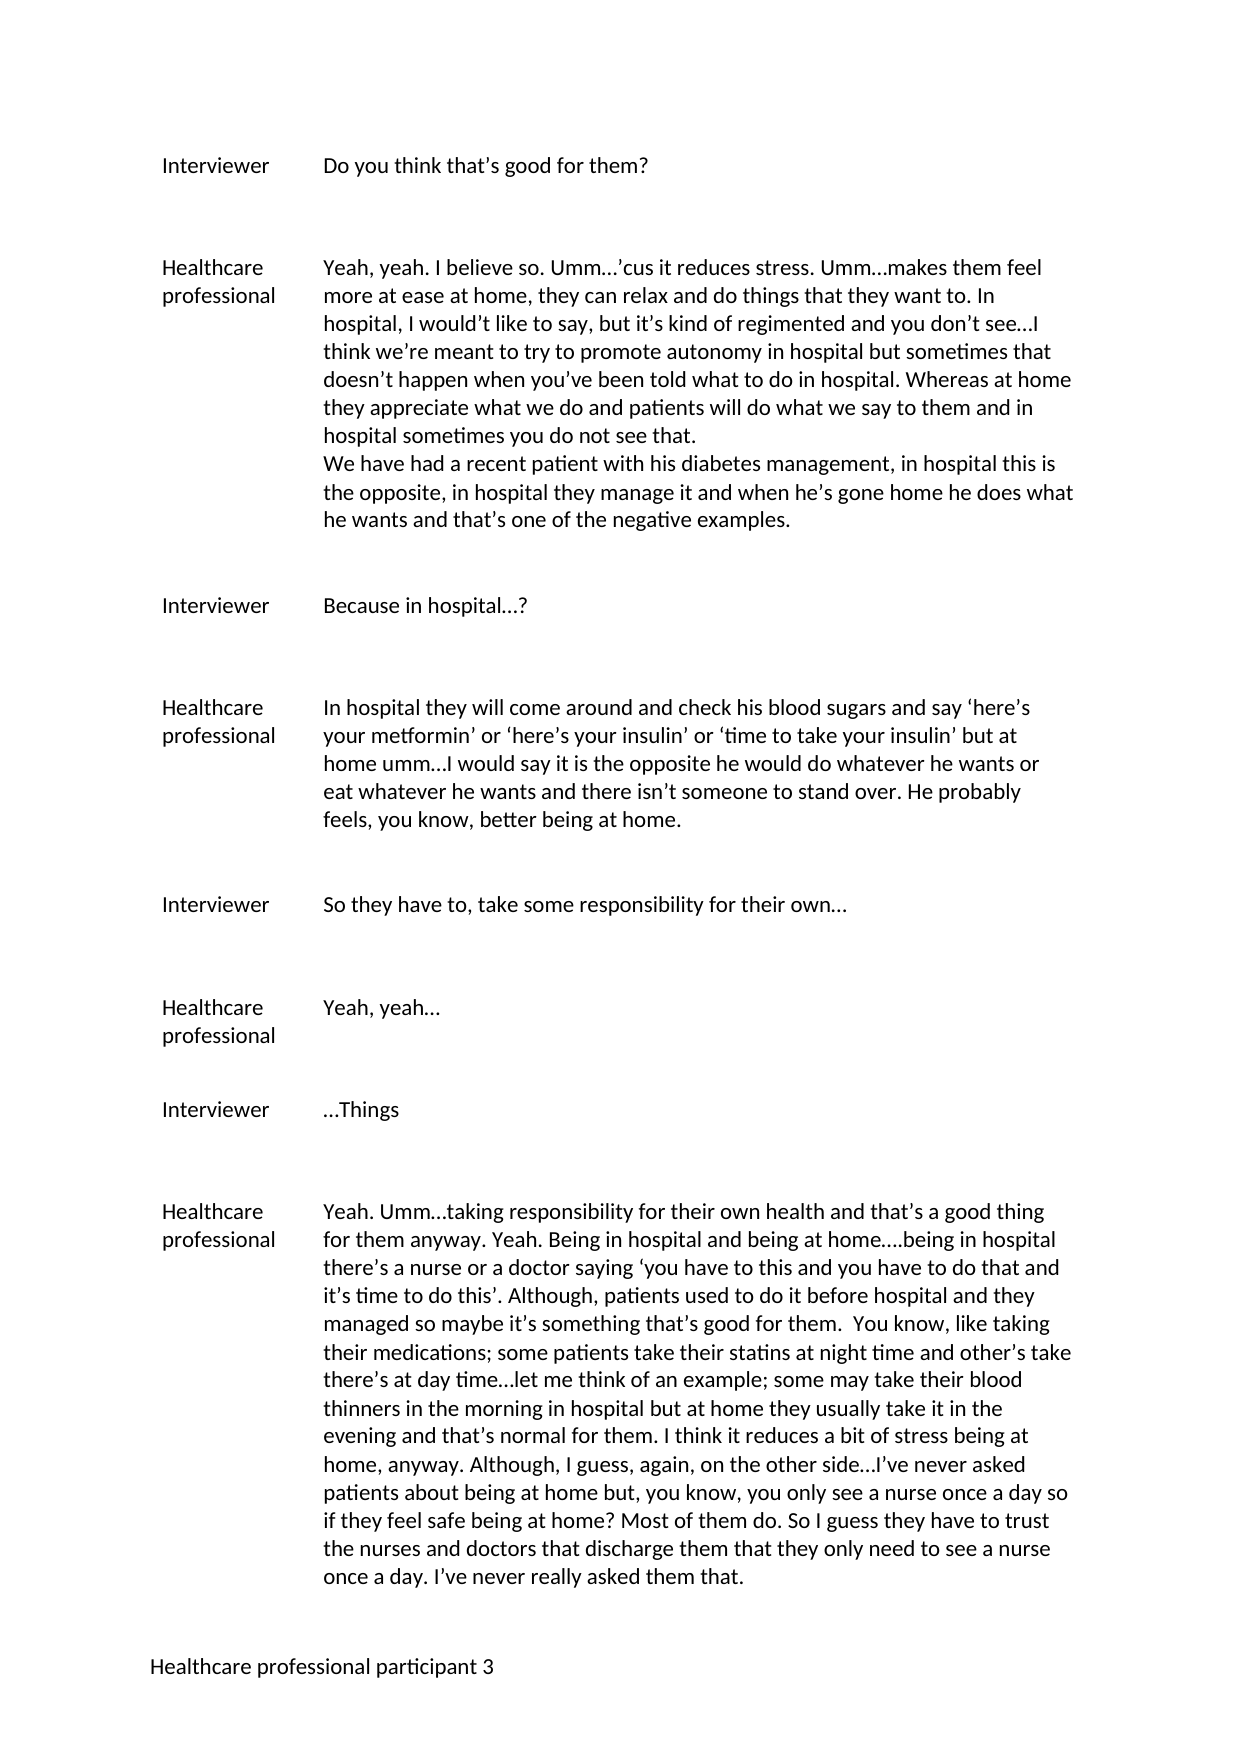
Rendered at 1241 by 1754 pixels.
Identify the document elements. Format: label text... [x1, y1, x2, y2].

table_cell Do you think that’s good for them? [312, 151, 1087, 252]
table_cell Interviewer [151, 591, 311, 692]
table_cell Yeah, yeah. I believe so. Umm…’cus it reduces stress. Umm…makes them feel more at ease at home, they can relax and do things that they want to. In hospital, I would’t like to say, but it’s kind of regimented and you don’t see…I think we’re meant to try to promote autonomy in hospital but sometimes that doesn’t happen when you’ve been told what to do in hospital. Whereas at home they appreciate what we do and patients will do what we say to them and in hospital sometimes you do not see that. We have had a recent patient with his diabetes management, in hospital this is the opposite, in hospital they manage it and when he’s gone home he does what he wants and that’s one of the negative examples. [312, 254, 1087, 590]
table_cell Yeah, yeah… [312, 993, 1087, 1094]
table_cell Interviewer [151, 890, 311, 992]
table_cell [151, 1198, 311, 1590]
table_cell Interviewer [151, 1095, 311, 1196]
table_cell Healthcare professional [151, 254, 311, 590]
table_cell …Things [312, 1095, 1087, 1196]
table_cell Healthcare professional [151, 693, 311, 889]
table_cell So they have to, take some responsibility for their own… [312, 890, 1087, 992]
table_cell In hospital they will come around and check his blood sugars and say ‘here’s your metformin’ or ‘here’s your insulin’ or ‘time to take your insulin’ but at home umm…I would say it is the opposite he would do whatever he wants or eat whatever he wants and there isn’t someone to stand over. He probably feels, you know, better being at home. [312, 693, 1087, 889]
table_cell Because in hospital…? [312, 591, 1087, 692]
table_cell Healthcare professional [151, 993, 311, 1094]
table_cell Interviewer [151, 151, 311, 252]
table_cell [312, 1198, 1087, 1590]
